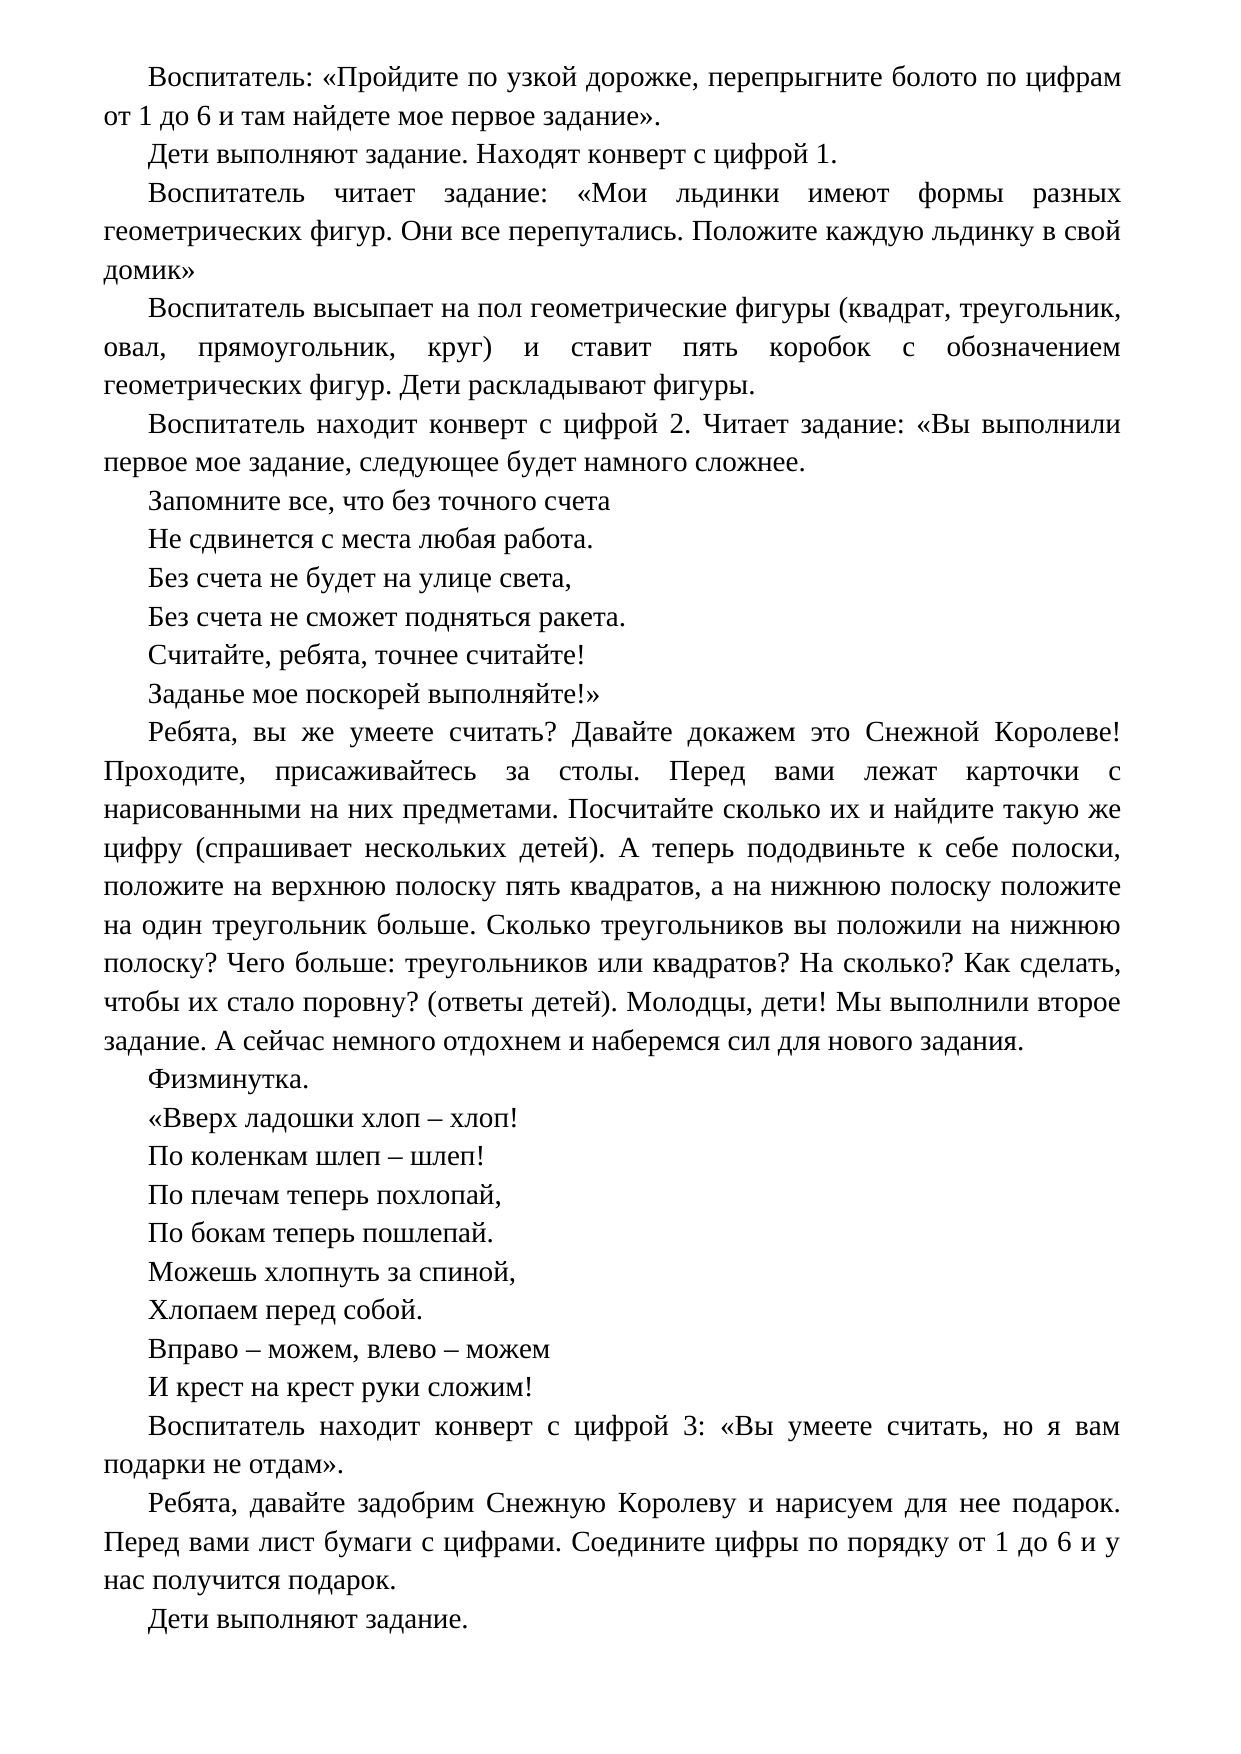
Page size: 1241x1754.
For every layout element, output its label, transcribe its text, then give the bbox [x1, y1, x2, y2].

text И крест на крест руки сложим! [103, 1369, 1122, 1403]
text Ребята, давайте задобрим Снежную Королеву и нарисуем для нее подарок. Перед вами лист бумаги с цифрами. Соедините цифры по порядку от 1 до 6 и у нас получится подарок. [103, 1485, 1122, 1596]
text Воспитатель читает задание: «Мои льдинки имеют формы разных геометрических фигур. Они все перепутались. Положите каждую льдинку в свой домик» [103, 175, 1122, 285]
text Воспитатель находит конверт с цифрой 2. Читает задание: «Вы выполнили первое мое задание, следующее будет намного сложнее. [103, 406, 1122, 478]
text По коленкам шлеп – шлеп! [103, 1138, 1122, 1172]
text Не сдвинется с места любая работа. [103, 522, 1122, 555]
text По плечам теперь похлопай, [103, 1177, 1122, 1210]
text Вправо – можем, влево – можем [103, 1331, 1122, 1364]
text Запомните все, что без точного счета [103, 483, 1122, 517]
text Дети выполняют задание. [103, 1601, 1122, 1634]
text Считайте, ребята, точнее считайте! [103, 637, 1122, 671]
text Воспитатель находит конверт с цифрой 3: «Вы умеете считать, но я вам подарки не отдам». [103, 1408, 1122, 1480]
text Без счета не будет на улице света, [103, 560, 1122, 594]
text Ребята, вы же умеете считать? Давайте докажем это Снежной Королеве! Проходите, присаживайтесь за столы. Перед вами лежат карточки с нарисованными на них предметами. Посчитайте сколько их и найдите такую же цифру (спрашивает нескольких детей). А теперь пододвиньте к себе полоски, положите на верхнюю полоску пять квадратов, а на нижнюю полоску положите на один треугольник больше. Сколько треугольников вы положили на нижнюю полоску? Чего больше: треугольников или квадратов? На сколько? Как сделать, чтобы их стало поровну? (ответы детей). Молодцы, дети! Мы выполнили второе задание. А сейчас немного отдохнем и наберемся сил для нового задания. [103, 714, 1122, 1056]
text Без счета не сможет подняться ракета. [103, 599, 1122, 632]
text Дети выполняют задание. Находят конверт с цифрой 1. [103, 136, 1122, 170]
text По бокам теперь пошлепай. [103, 1215, 1122, 1249]
text Воспитатель высыпает на пол геометрические фигуры (квадрат, треугольник, овал, прямоугольник, круг) и ставит пять коробок с обозначением геометрических фигур. Дети раскладывают фигуры. [103, 290, 1122, 401]
text Воспитатель: «Пройдите по узкой дорожке, перепрыгните болото по цифрам от 1 до 6 и там найдете мое первое задание». [103, 59, 1122, 131]
text Можешь хлопнуть за спиной, [103, 1254, 1122, 1287]
text Заданье мое поскорей выполняйте!» [103, 676, 1122, 709]
text Хлопаем перед собой. [103, 1292, 1122, 1326]
text «Вверх ладошки хлоп – хлоп! [103, 1100, 1122, 1133]
text Физминутка. [103, 1061, 1122, 1095]
